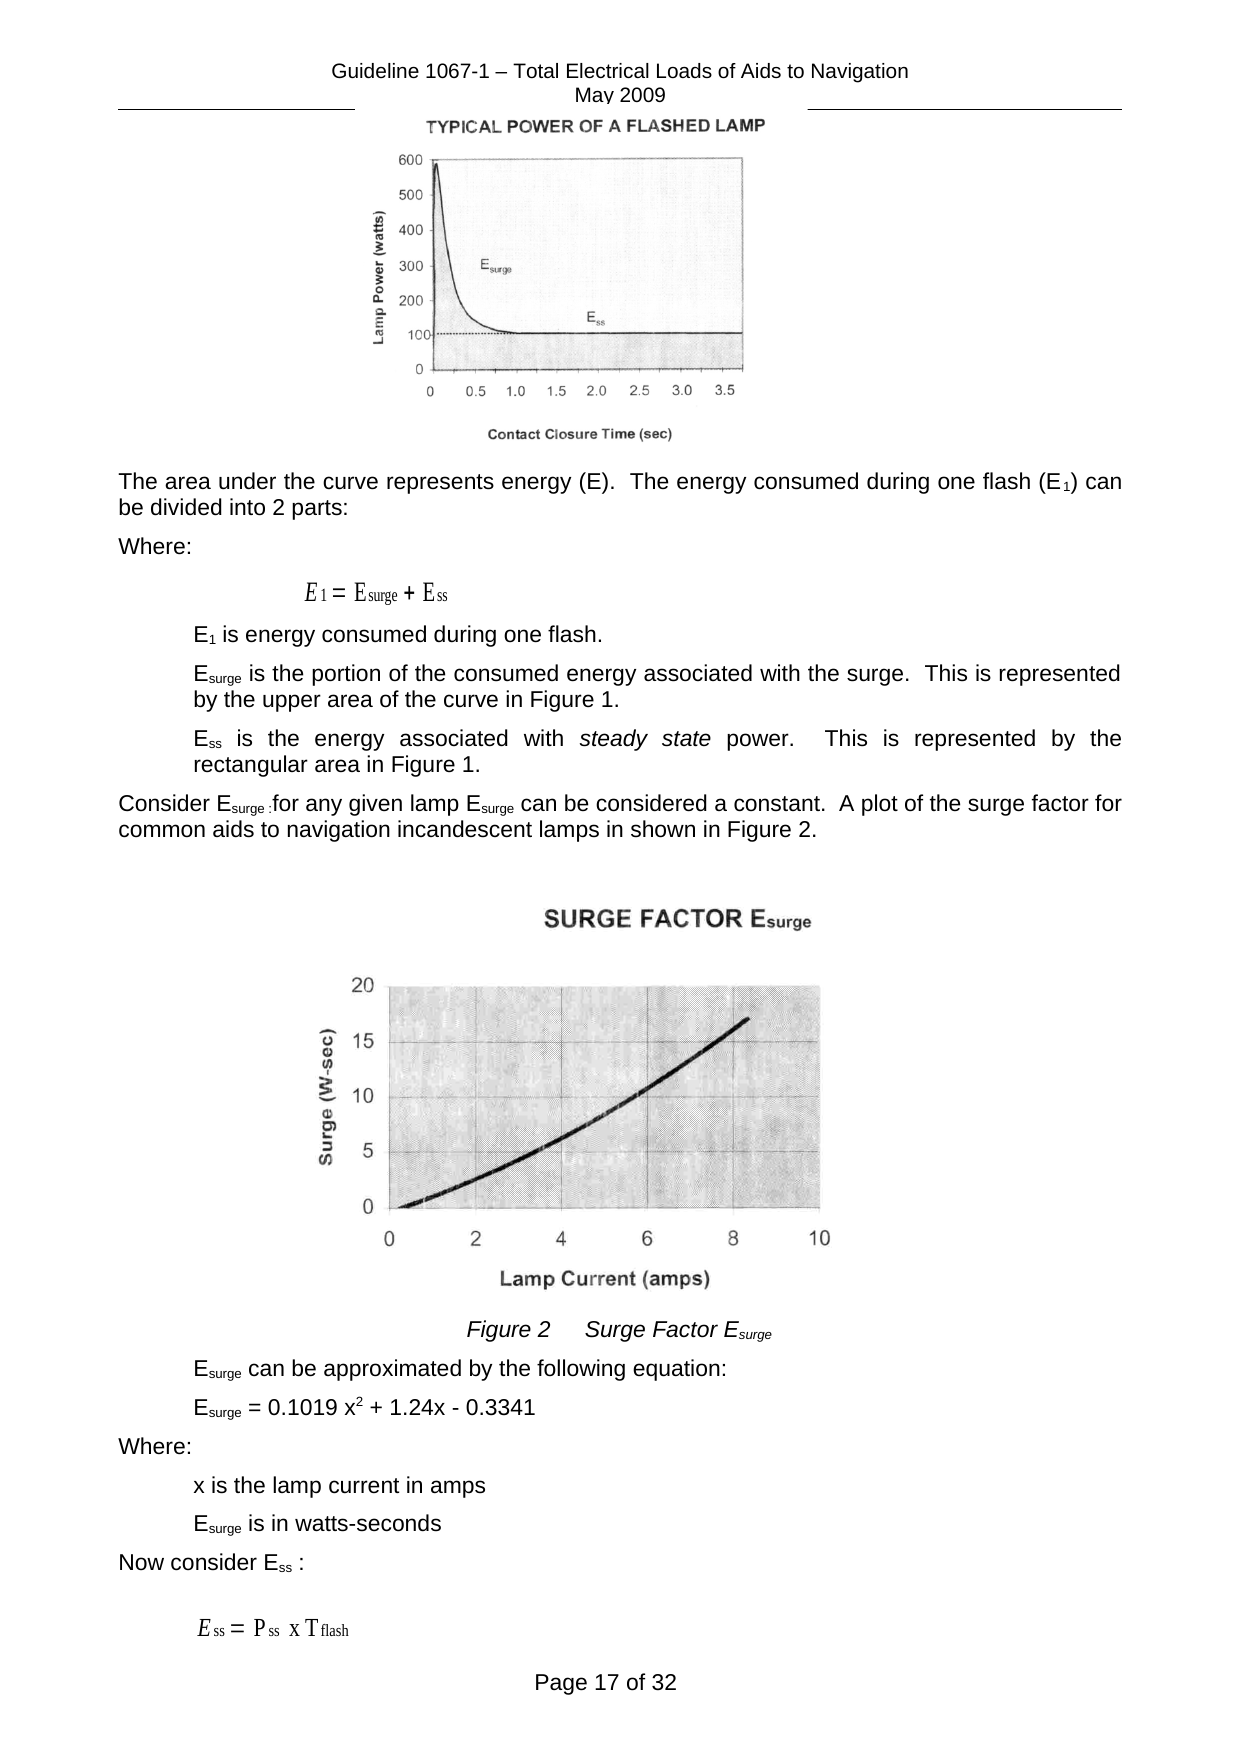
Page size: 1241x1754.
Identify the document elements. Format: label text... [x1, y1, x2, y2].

text x is the lamp current in amps [193, 1472, 1122, 1498]
text Now consider Ess : [118, 1549, 1122, 1576]
picture [291, 895, 896, 1304]
text Consider Esurge :for any given lamp Esurge can be considered a constant. A plot of the surge factor for common aids to navigation incandescent lamps in shown in Figure 2. [118, 790, 1122, 843]
text Ess is the energy associated with steady state power. This is represented by the rectangular area in Figure 1. [193, 725, 1122, 778]
text Esurge is in watts-seconds [193, 1510, 1122, 1537]
text Where: [118, 533, 1122, 559]
text Esurge is the portion of the consumed energy associated with the surge. This is represented by the upper area of the curve in Figure 1. [193, 660, 1122, 712]
text E1 is energy consumed during one flash. [193, 572, 1122, 647]
text Where: [118, 1433, 1122, 1459]
text Esurge = 0.1019 x2 + 1.24x - 0.3341 [193, 1394, 1122, 1420]
picture [355, 104, 808, 468]
text Esurge can be approximated by the following equation: [193, 1355, 1122, 1381]
